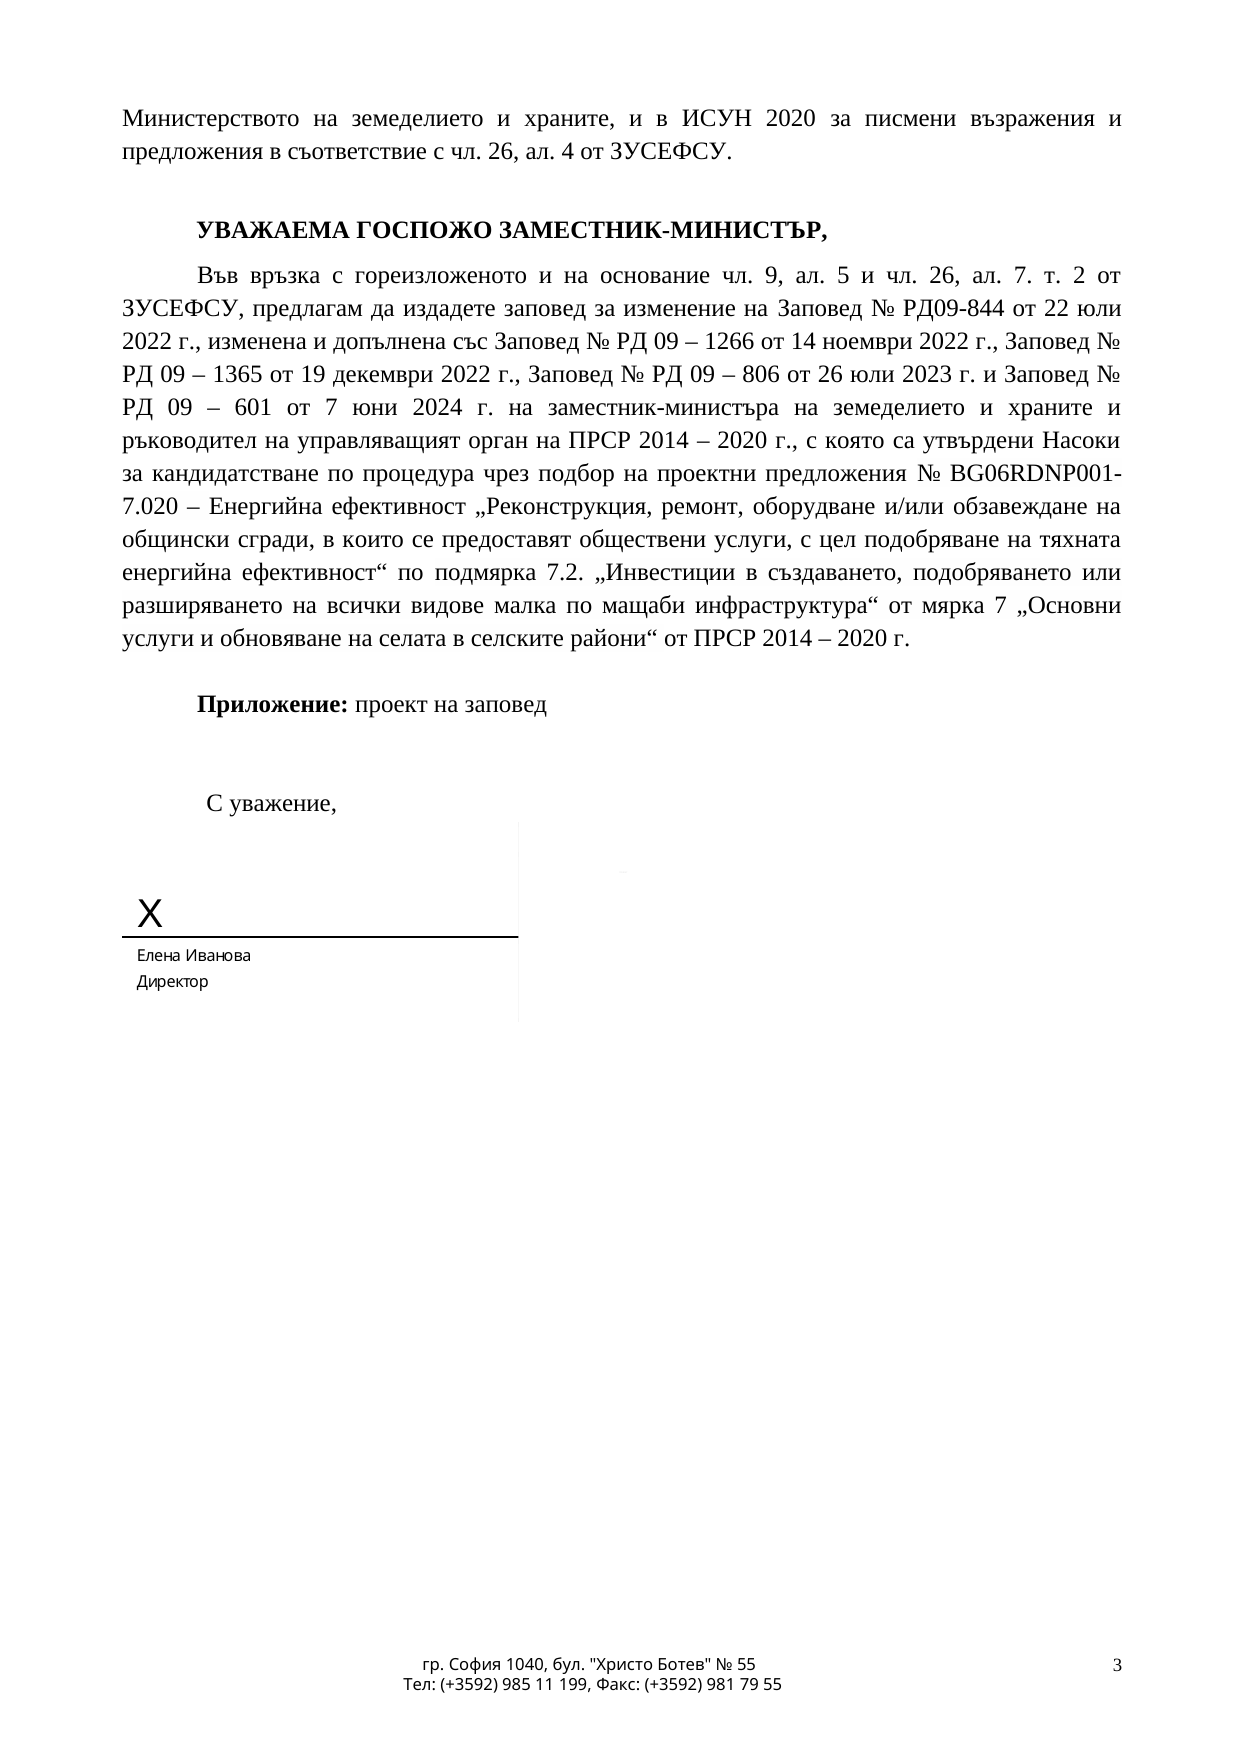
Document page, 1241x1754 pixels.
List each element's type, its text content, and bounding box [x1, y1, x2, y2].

text Приложение: проект на заповед [122, 689, 1122, 718]
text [122, 103, 1122, 165]
text УВАЖАЕМА ГОСПОЖО ЗАМЕСТНИК-МИНИСТЪР, [122, 215, 1084, 243]
text С уважение, [122, 788, 1122, 817]
text Във връзка с гореизложеното и на основание чл. 9, ал. 5 и чл. 26, ал. 7. т. 2 от ЗУСЕФСУ, предлагам да издадете заповед за изменение на Заповед № РД09-844 от 22 юли 2022 г., изменена и допълнена със Заповед № РД 09 – 1266 от 14 ноември 2022 г., Заповед № РД 09 – 1365 от 19 декември 2022 г., Заповед № РД 09 – 806 от 26 юли 2023 г. и Заповед № РД 09 – 601 от 7 юни 2024 г. на заместник-министъра на земеделието и храните и ръководител на управляващият орган на ПРСР 2014 – 2020 г., с която са утвърдени Насоки за кандидатстване по процедура чрез подбор на проектни предложения № BG06RDNP001-7.020 – Енергийна ефективност „Реконструкция, ремонт, оборудване и/или обзавеждане на общински сгради, в които се предоставят обществени услуги, с цел подобряване на тяхната енергийна ефективност“ по подмярка 7.2. „Инвестиции в създаването, подобряването или разширяването на всички видове малка по мащаби инфраструктура“ от мярка 7 „Основни услуги и обновяване на селата в селските райони“ от ПРСР 2014 – 2020 г. [122, 260, 1122, 590]
